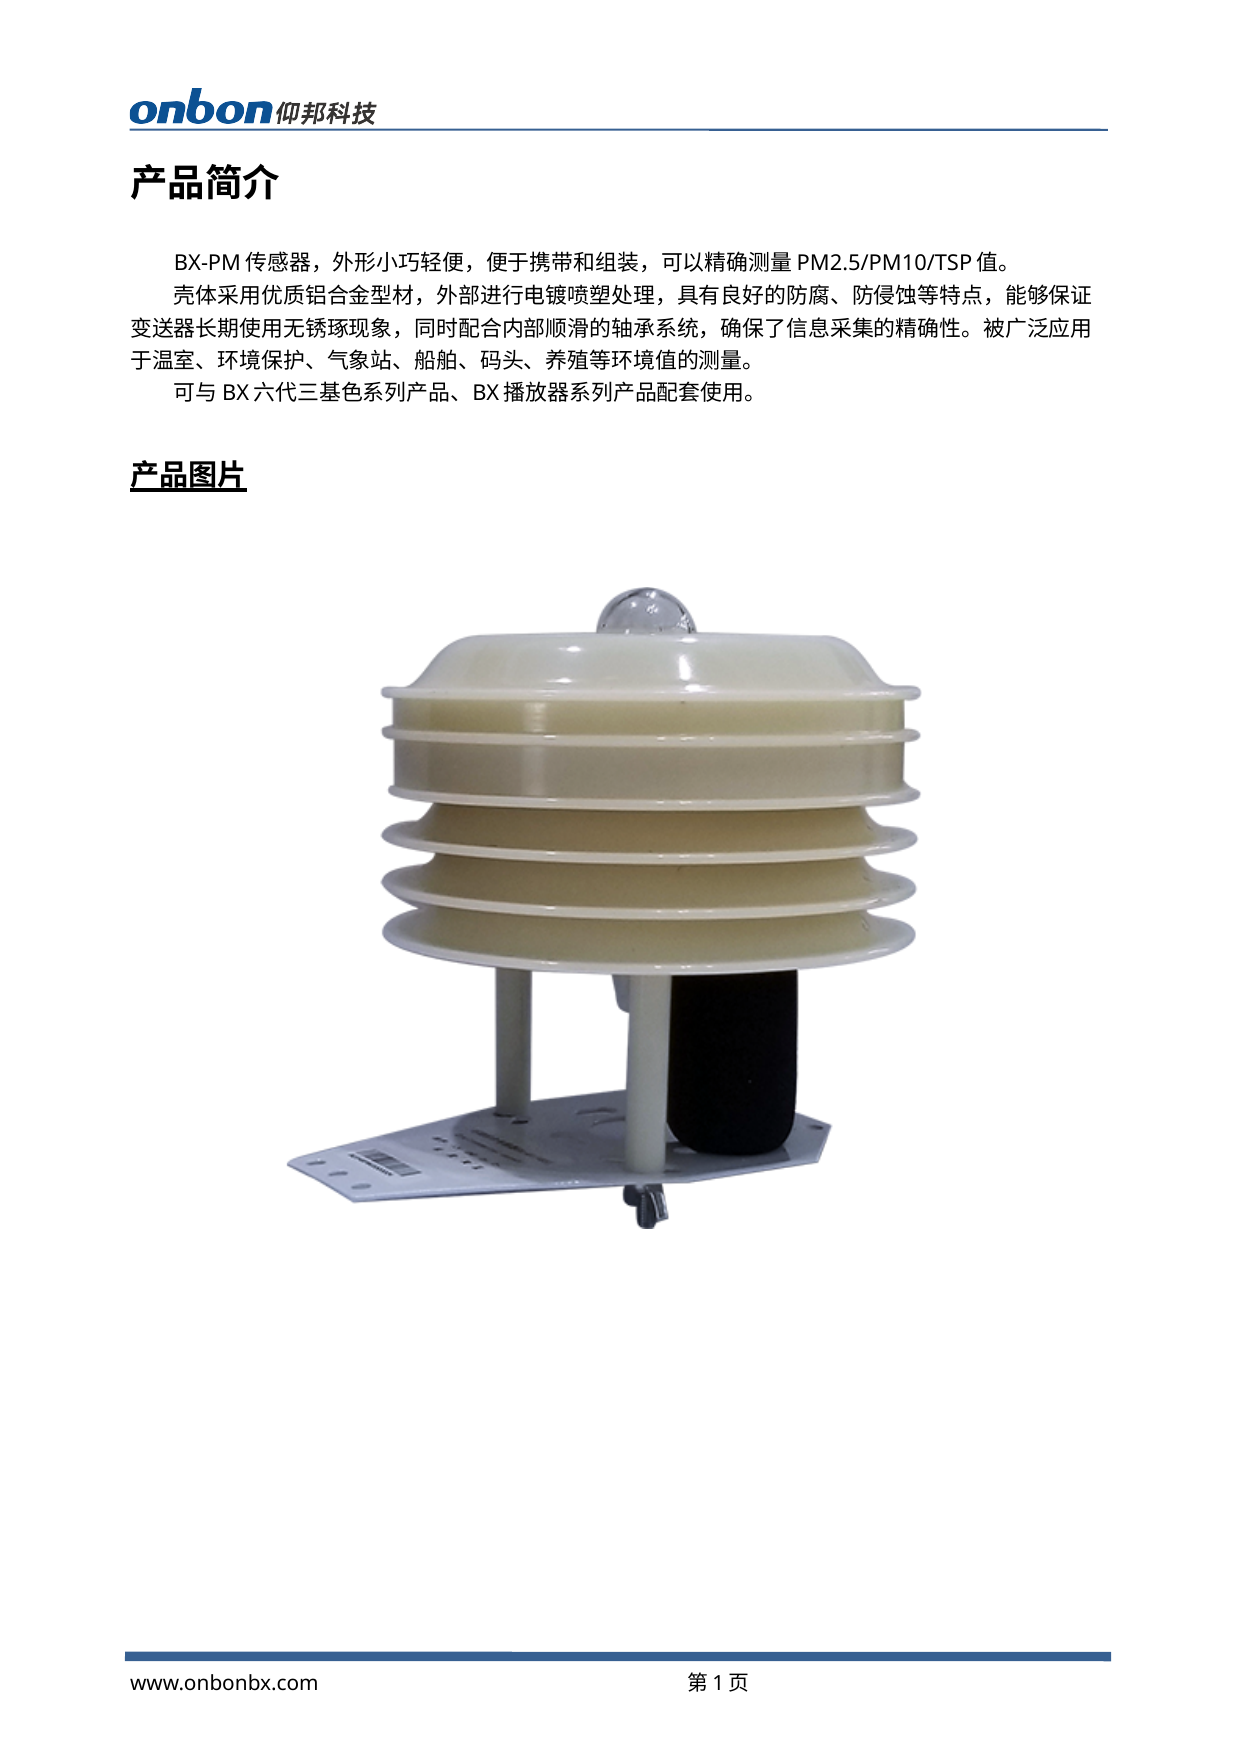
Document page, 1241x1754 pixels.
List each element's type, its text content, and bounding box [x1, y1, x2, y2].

text 壳体采用优质铝合金型材，外部进行电镀喷塑处理，具有良好的防腐、防侵蚀等特点，能够保证变送器长期使用无锈琢现象，同时配合内部顺滑的轴承系统，确保了信息采集的精确性。被广泛应用于温室、环境保护、气象站、船舶、码头、养殖等环境值的测量。 [130, 278, 1110, 375]
picture [280, 587, 931, 1229]
text 产品简介 [130, 148, 1110, 213]
text BX-PM传感器，外形小巧轻便，便于携带和组装，可以精确测量PM2.5/PM10/TSP值。 [130, 245, 1110, 278]
text 产品图片 [130, 440, 1110, 505]
picture [129, 88, 377, 125]
text 可与BX六代三基色系列产品、BX播放器系列产品配套使用。 [130, 375, 1110, 408]
